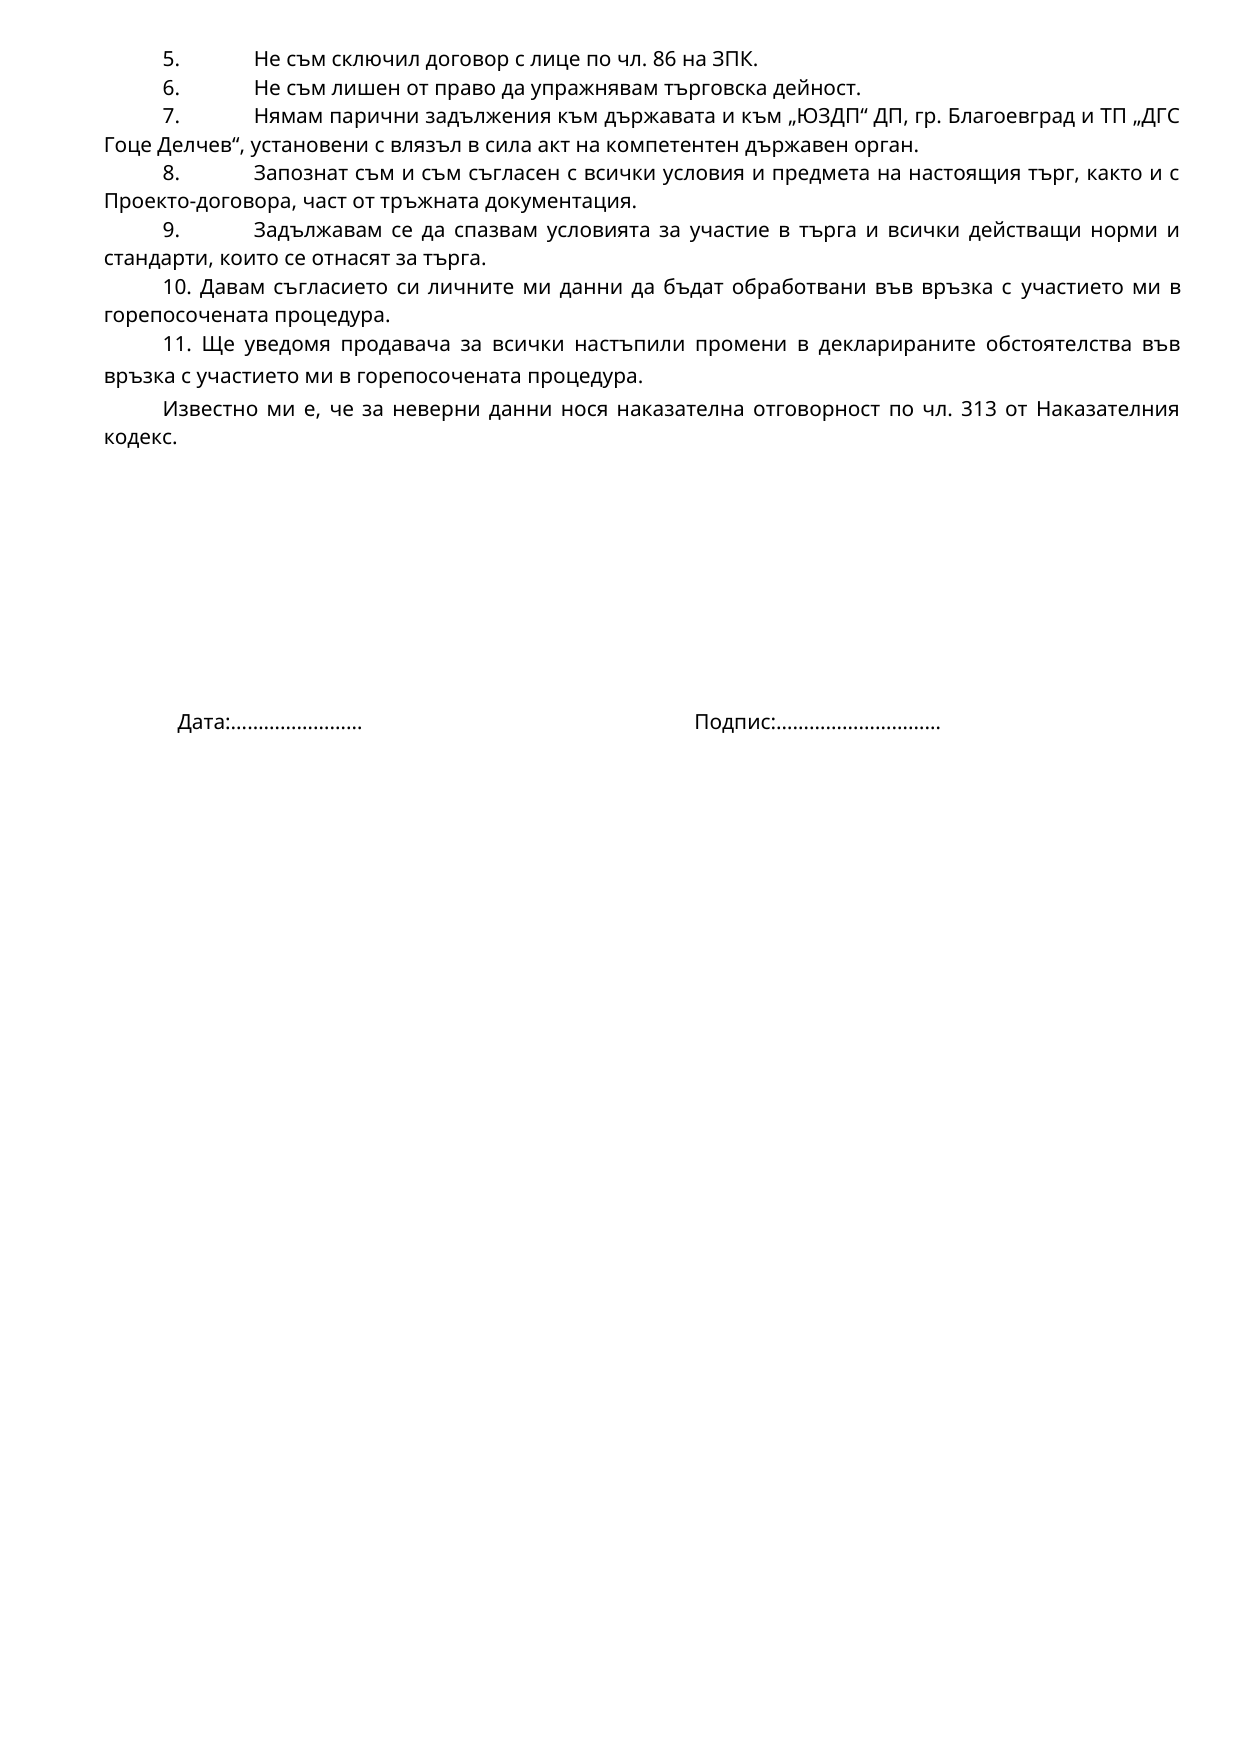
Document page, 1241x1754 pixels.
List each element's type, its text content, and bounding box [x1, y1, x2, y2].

list Не съм сключил договор с лице по чл. 86 на ЗПК. [103, 44, 1181, 73]
list Не съм лишен от право да упражнявам търговска дейност. [103, 73, 1181, 101]
text Дата:…………………… Подпис:………………………… [103, 707, 1181, 735]
text Известно ми е, че за неверни данни нося наказателна отговорност по чл. 313 от Наказателния кодекс. [103, 394, 1181, 451]
list Нямам парични задължения към държавата и към „ЮЗДП“ ДП, гр. Благоевград и ТП „ДГС Гоце Делчев“, установени с влязъл в сила акт на компетентен държавен орган. [103, 101, 1181, 158]
text 10. Давам съгласието си личните ми данни да бъдат обработвани във връзка с участието ми в горепосочената процедура. [103, 272, 1181, 329]
list Запознат съм и съм съгласен с всички условия и предмета на настоящия търг, както и с Проекто-договора, част от тръжната документация. [103, 158, 1181, 215]
text 11. Ще уведомя продавача за всички настъпили промени в декларираните обстоятелства във връзка с участието ми в горепосочената процедура. [103, 329, 1181, 390]
list Задължавам се да спазвам условията за участие в търга и всички действащи норми и стандарти, които се отнасят за търга. [103, 215, 1181, 272]
